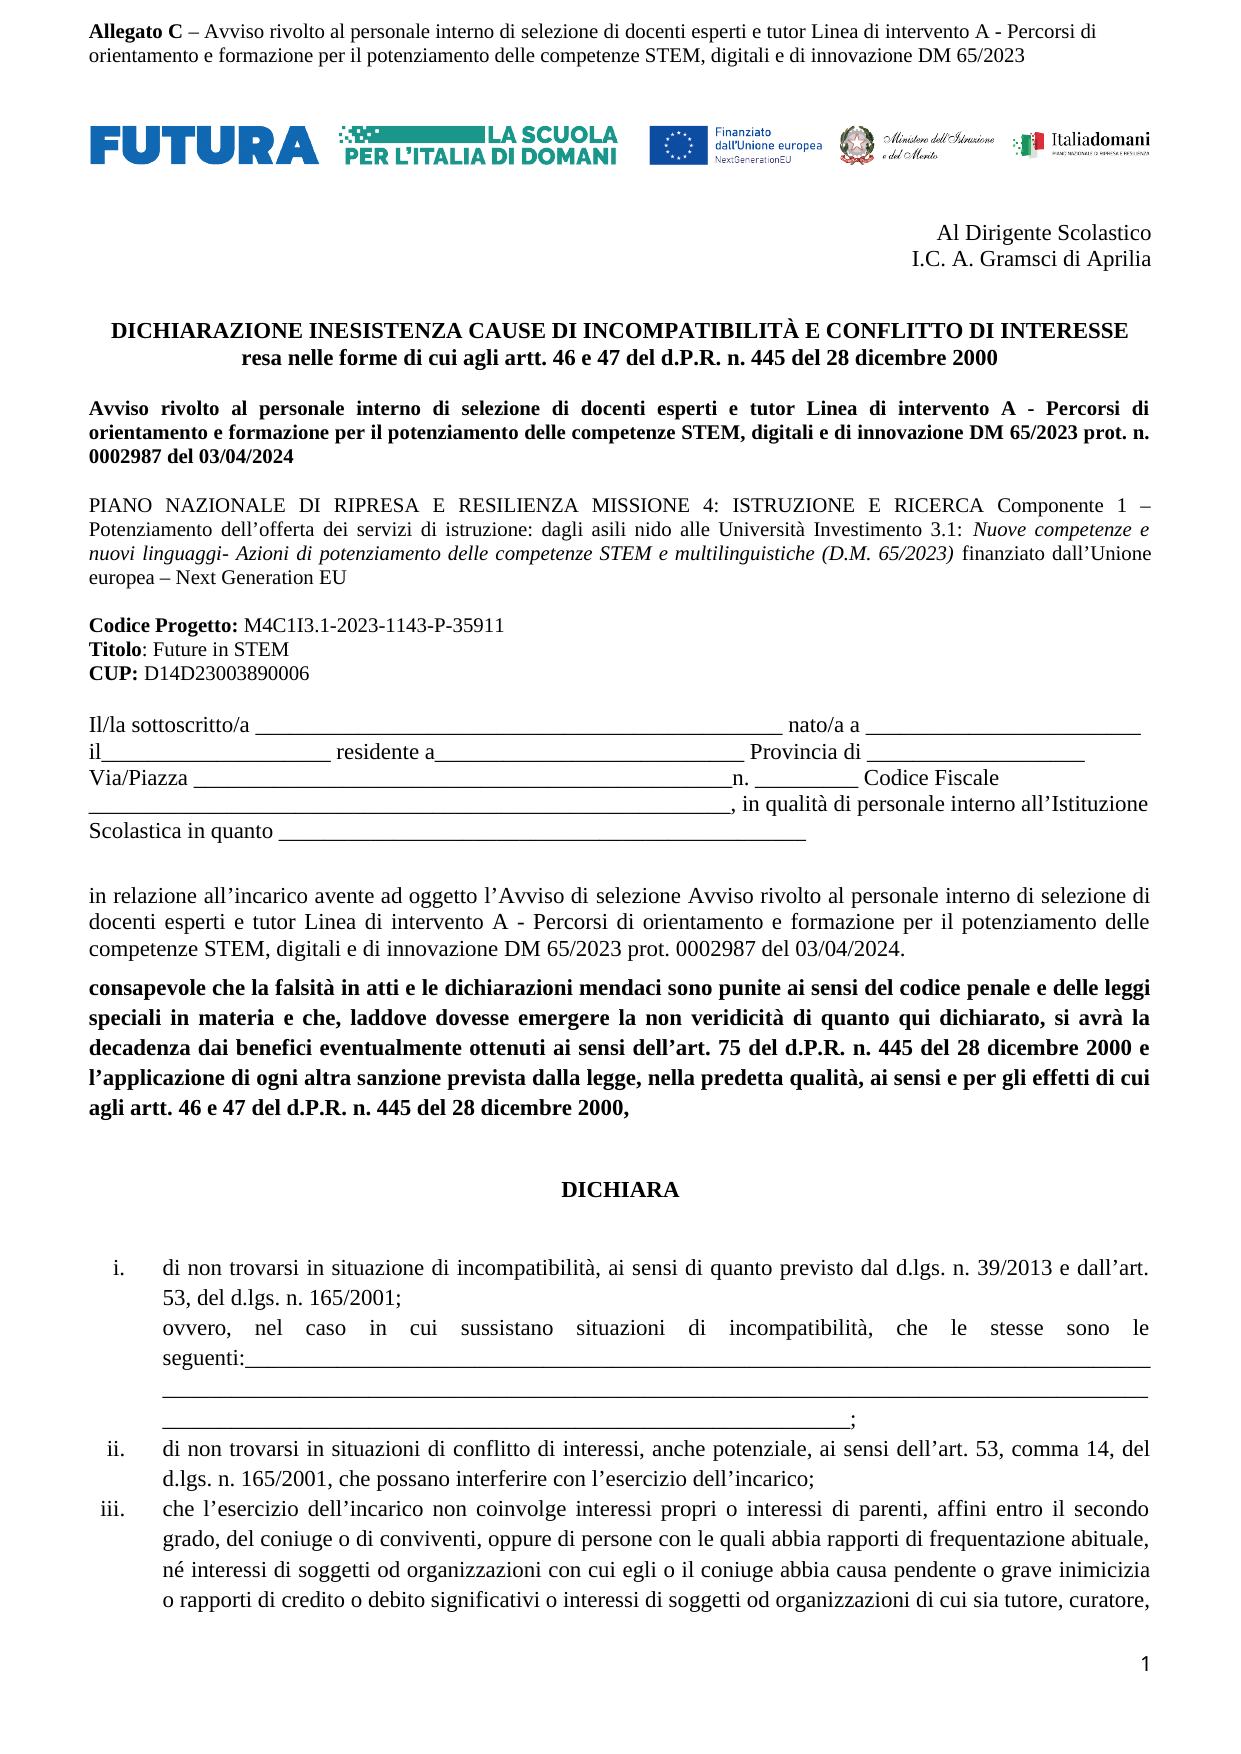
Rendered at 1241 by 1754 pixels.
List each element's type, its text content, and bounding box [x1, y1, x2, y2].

text ovvero, nel caso in cui sussistano situazioni di incompatibilità, che le stesse sono le seguenti:_________________________________________________________________________________________________________________________________________________________________________________________________________________________________; [162, 1314, 1152, 1431]
list di non trovarsi in situazioni di conflitto di interessi, anche potenziale, ai sensi dell’art. 53, comma 14, del d.lgs. n. 165/2001, che possano interferire con l’esercizio dell’incarico; [125, 1435, 1152, 1491]
text Titolo: Future in STEM [88, 637, 1152, 661]
text Avviso rivolto al personale interno di selezione di docenti esperti e tutor Linea di intervento A - Percorsi di orientamento e formazione per il potenziamento delle competenze STEM, digitali e di innovazione DM 65/2023 prot. n. 0002987 del 03/04/2024 [89, 396, 1152, 468]
text I.C. A. Gramsci di Aprilia [89, 245, 1152, 272]
picture [88, 123, 1152, 168]
text DICHIARA [89, 1176, 1152, 1202]
text in relazione all’incarico avente ad oggetto l’Avviso di selezione Avviso rivolto al personale interno di selezione di docenti esperti e tutor Linea di intervento A - Percorsi di orientamento e formazione per il potenziamento delle competenze STEM, digitali e di innovazione DM 65/2023 prot. 0002987 del 03/04/2024. [89, 882, 1152, 961]
text Il/la sottoscritto/a ______________________________________________ nato/a a ________________________ il____________________ residente a___________________________ Provincia di ___________________ Via/Piazza _______________________________________________n. _________ Codice Fiscale ________________________________________________________, in qualità di personale interno all’Istituzione Scolastica in quanto ______________________________________________ [89, 711, 1152, 843]
list di non trovarsi in situazione di incompatibilità, ai sensi di quanto previsto dal d.lgs. n. 39/2013 e dall’art. 53, del d.lgs. n. 165/2001; [125, 1254, 1152, 1310]
text Codice Progetto: M4C1I3.1-2023-1143-P-35911 [88, 613, 1152, 637]
text consapevole che la falsità in atti e le dichiarazioni mendaci sono punite ai sensi del codice penale e delle leggi speciali in materia e che, laddove dovesse emergere la non veridicità di quanto qui dichiarato, si avrà la decadenza dai benefici eventualmente ottenuti ai sensi dell’art. 75 del d.P.R. n. 445 del 28 dicembre 2000 e l’applicazione di ogni altra sanzione prevista dalla legge, nella predetta qualità, ai sensi e per gli effetti di cui agli artt. 46 e 47 del d.P.R. n. 445 del 28 dicembre 2000, [89, 973, 1152, 1121]
text CUP: D14D23003890006 [89, 661, 1152, 685]
text PIANO NAZIONALE DI RIPRESA E RESILIENZA MISSIONE 4: ISTRUZIONE E RICERCA Componente 1 – Potenziamento dell’offerta dei servizi di istruzione: dagli asili nido alle Università Investimento 3.1: Nuove competenze e nuovi linguaggi- Azioni di potenziamento delle competenze STEM e multilinguistiche (D.M. 65/2023) finanziato dall’Unione europea – Next Generation EU [88, 492, 1152, 589]
text resa nelle forme di cui agli artt. 46 e 47 del d.P.R. n. 445 del 28 dicembre 2000 [88, 343, 1152, 370]
text Dichiarazione inesistenza cause di incompatibilità e conflitto di interesse [88, 317, 1152, 343]
text Al Dirigente Scolastico [89, 219, 1152, 245]
